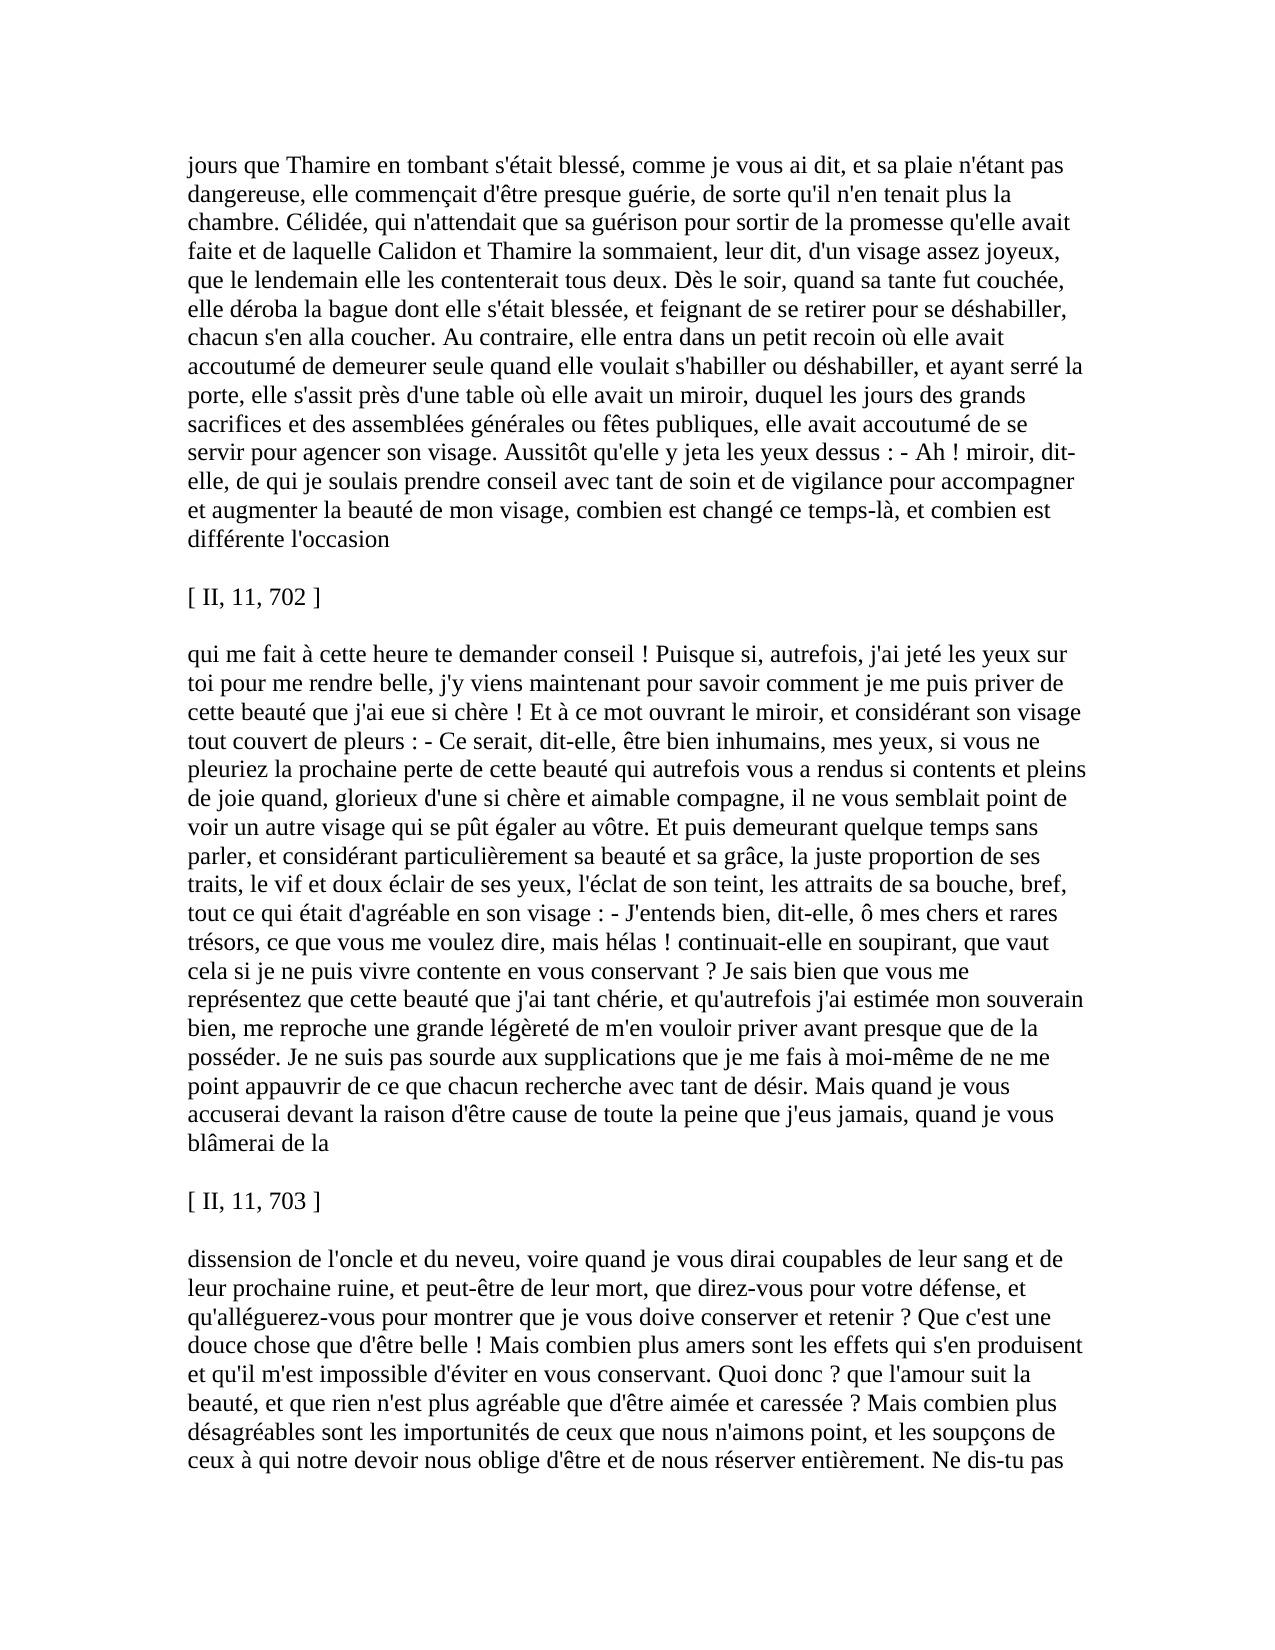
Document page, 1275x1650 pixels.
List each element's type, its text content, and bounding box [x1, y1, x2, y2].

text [187, 1244, 1087, 1474]
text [187, 150, 1087, 552]
text qui me fait à cette heure te demander conseil ! Puisque si, autrefois, j'ai jeté les yeux sur toi pour me rendre belle, j'y viens maintenant pour savoir comment je me puis priver de cette beauté que j'ai eue si chère ! Et à ce mot ouvrant le miroir, et considérant son visage tout couvert de pleurs : - Ce serait, dit-elle, être bien inhumains, mes yeux, si vous ne pleuriez la prochaine perte de cette beauté qui autrefois vous a rendus si contents et pleins de joie quand, glorieux d'une si chère et aimable compagne, il ne vous semblait point de voir un autre visage qui se pût égaler au vôtre. Et puis demeurant quelque temps sans parler, et considérant particulièrement sa beauté et sa grâce, la juste proportion de ses traits, le vif et doux éclair de ses yeux, l'éclat de son teint, les attraits de sa bouche, bref, tout ce qui était d'agréable en son visage : - J'entends bien, dit-elle, ô mes chers et rares trésors, ce que vous me voulez dire, mais hélas ! continuait-elle en soupirant, que vaut cela si je ne puis vivre contente en vous conservant ? Je sais bien que vous me représentez que cette beauté que j'ai tant chérie, et qu'autrefois j'ai estimée mon souverain bien, me reproche une grande légèreté de m'en vouloir priver avant presque que de la posséder. Je ne suis pas sourde aux supplications que je me fais à moi-même de ne me point appauvrir de ce que chacun recherche avec tant de désir. Mais quand je vous accuserai devant la raison d'être cause de toute la peine que j'eus jamais, quand je vous blâmerai de la [187, 639, 1087, 1157]
text [ II, 11, 703 ] [187, 1186, 1087, 1215]
text [ II, 11, 702 ] [187, 582, 1087, 610]
